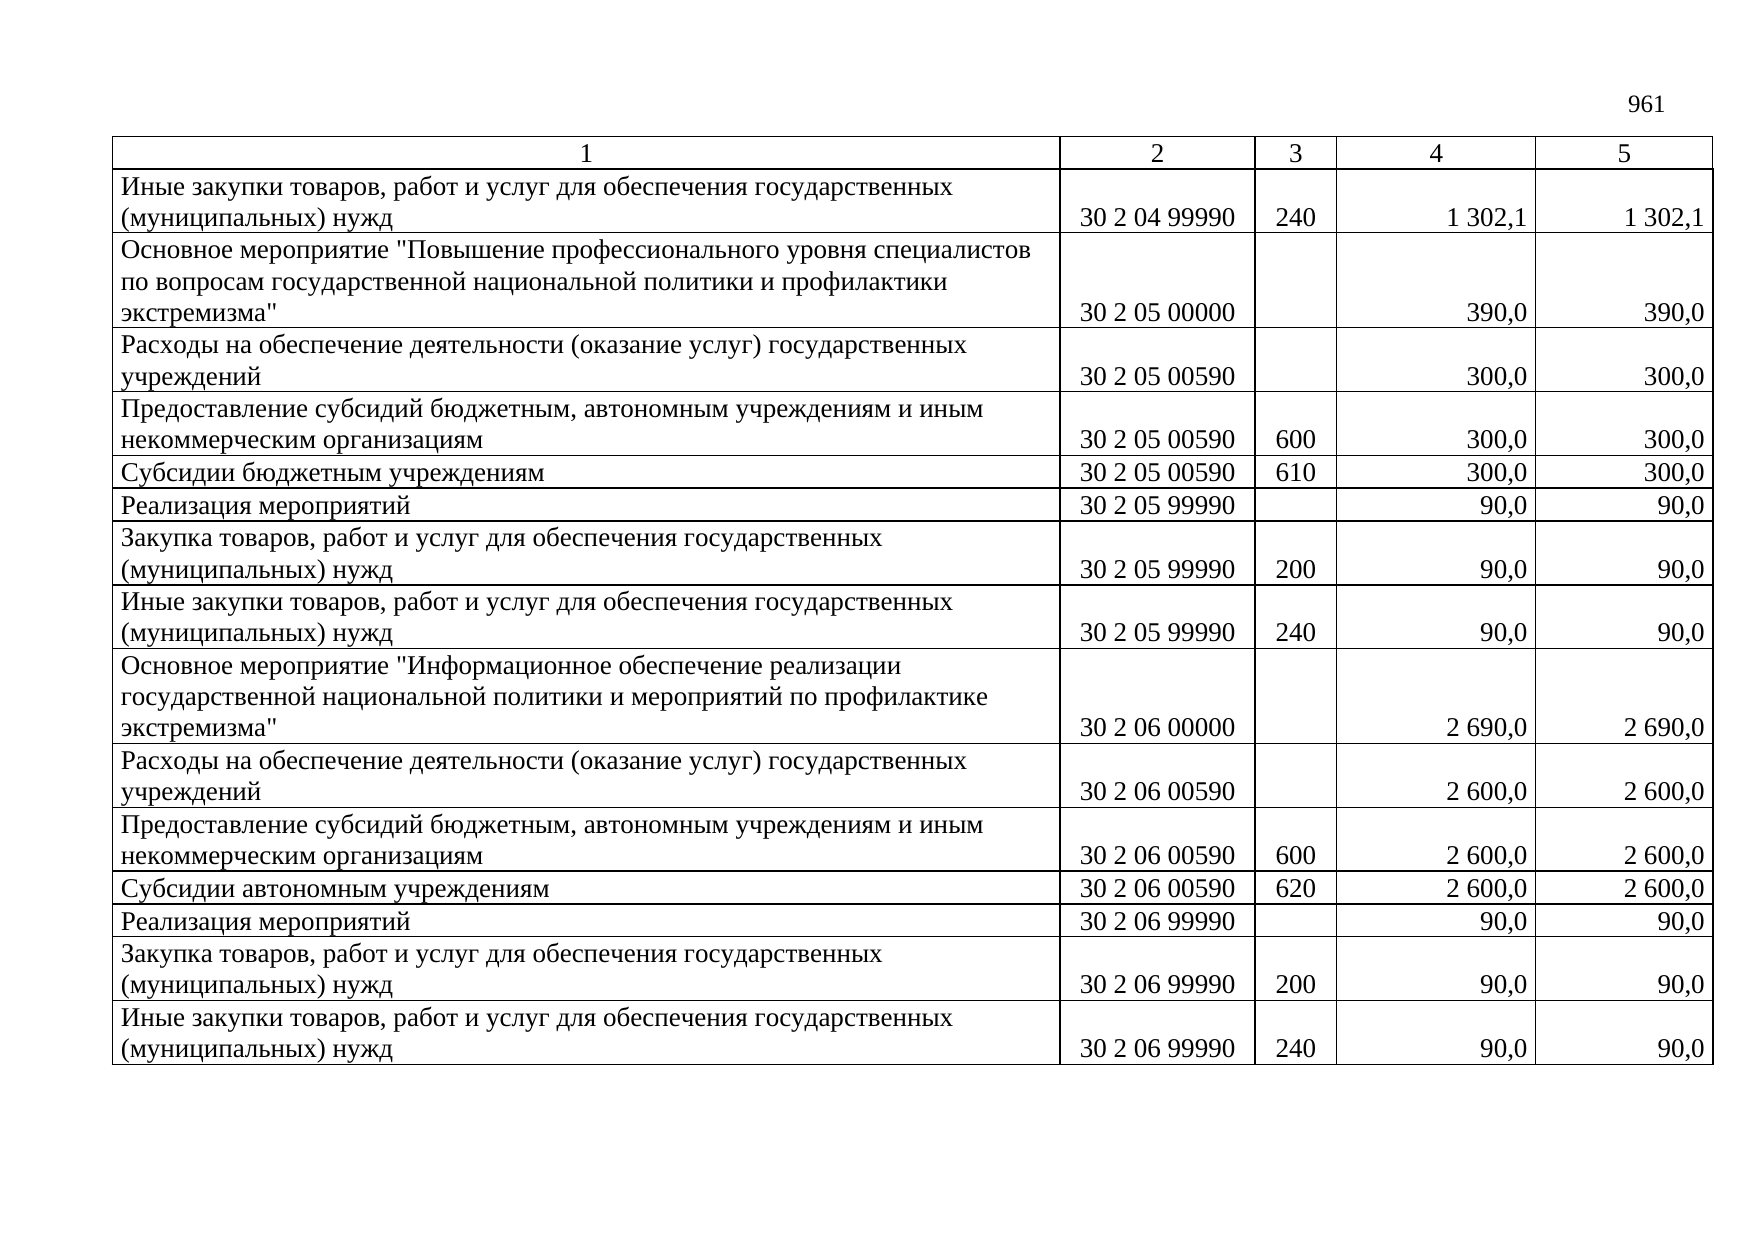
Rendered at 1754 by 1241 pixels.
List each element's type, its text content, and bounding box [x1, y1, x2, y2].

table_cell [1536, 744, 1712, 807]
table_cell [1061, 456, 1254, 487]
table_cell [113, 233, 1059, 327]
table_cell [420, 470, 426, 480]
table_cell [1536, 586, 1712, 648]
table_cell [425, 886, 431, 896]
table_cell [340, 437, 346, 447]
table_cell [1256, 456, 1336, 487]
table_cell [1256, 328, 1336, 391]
table_header 1 [113, 137, 1059, 168]
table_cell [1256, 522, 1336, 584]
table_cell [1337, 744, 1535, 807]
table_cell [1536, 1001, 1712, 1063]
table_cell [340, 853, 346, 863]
table_header 2 [1061, 137, 1254, 168]
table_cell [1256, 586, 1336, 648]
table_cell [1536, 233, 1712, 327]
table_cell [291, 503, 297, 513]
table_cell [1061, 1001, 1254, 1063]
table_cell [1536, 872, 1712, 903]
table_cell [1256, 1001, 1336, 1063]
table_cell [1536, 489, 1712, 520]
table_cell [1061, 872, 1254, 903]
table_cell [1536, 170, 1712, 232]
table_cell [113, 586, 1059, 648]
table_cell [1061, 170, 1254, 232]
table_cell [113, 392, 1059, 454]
table_header 5 [1536, 137, 1712, 168]
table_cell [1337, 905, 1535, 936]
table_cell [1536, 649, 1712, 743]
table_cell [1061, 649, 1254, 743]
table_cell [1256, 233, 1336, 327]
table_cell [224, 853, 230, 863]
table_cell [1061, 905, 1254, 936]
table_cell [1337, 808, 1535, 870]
table_header 4 [1337, 137, 1535, 168]
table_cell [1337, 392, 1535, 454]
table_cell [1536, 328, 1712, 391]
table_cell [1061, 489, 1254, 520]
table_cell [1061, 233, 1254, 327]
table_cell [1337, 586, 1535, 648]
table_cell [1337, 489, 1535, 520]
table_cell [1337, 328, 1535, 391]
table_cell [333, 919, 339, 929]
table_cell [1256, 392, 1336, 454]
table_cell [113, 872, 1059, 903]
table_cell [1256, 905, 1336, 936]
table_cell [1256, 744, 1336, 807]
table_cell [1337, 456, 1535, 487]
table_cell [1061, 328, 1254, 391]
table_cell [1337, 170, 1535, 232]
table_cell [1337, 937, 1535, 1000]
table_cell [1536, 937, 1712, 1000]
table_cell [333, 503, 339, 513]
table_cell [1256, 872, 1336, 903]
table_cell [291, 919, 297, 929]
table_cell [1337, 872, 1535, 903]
table_header 3 [1256, 137, 1336, 168]
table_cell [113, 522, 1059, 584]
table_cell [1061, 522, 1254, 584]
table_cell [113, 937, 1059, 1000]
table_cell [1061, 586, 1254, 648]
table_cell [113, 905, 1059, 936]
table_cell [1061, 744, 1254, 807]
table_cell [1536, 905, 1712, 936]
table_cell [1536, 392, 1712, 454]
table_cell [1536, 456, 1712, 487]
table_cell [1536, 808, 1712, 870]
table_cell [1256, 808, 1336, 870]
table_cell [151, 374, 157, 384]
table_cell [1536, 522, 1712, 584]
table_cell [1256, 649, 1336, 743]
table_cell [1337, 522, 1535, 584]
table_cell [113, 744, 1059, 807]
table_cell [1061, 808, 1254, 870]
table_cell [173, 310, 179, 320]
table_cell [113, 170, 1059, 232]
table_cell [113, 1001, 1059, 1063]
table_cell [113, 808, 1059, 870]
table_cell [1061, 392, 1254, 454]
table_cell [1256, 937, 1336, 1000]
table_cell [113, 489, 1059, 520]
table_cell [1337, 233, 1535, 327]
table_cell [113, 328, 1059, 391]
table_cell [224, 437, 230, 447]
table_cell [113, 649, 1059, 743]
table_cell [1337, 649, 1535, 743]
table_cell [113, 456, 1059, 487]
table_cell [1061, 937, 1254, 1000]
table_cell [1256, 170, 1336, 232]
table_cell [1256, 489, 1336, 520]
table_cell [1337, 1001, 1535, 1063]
